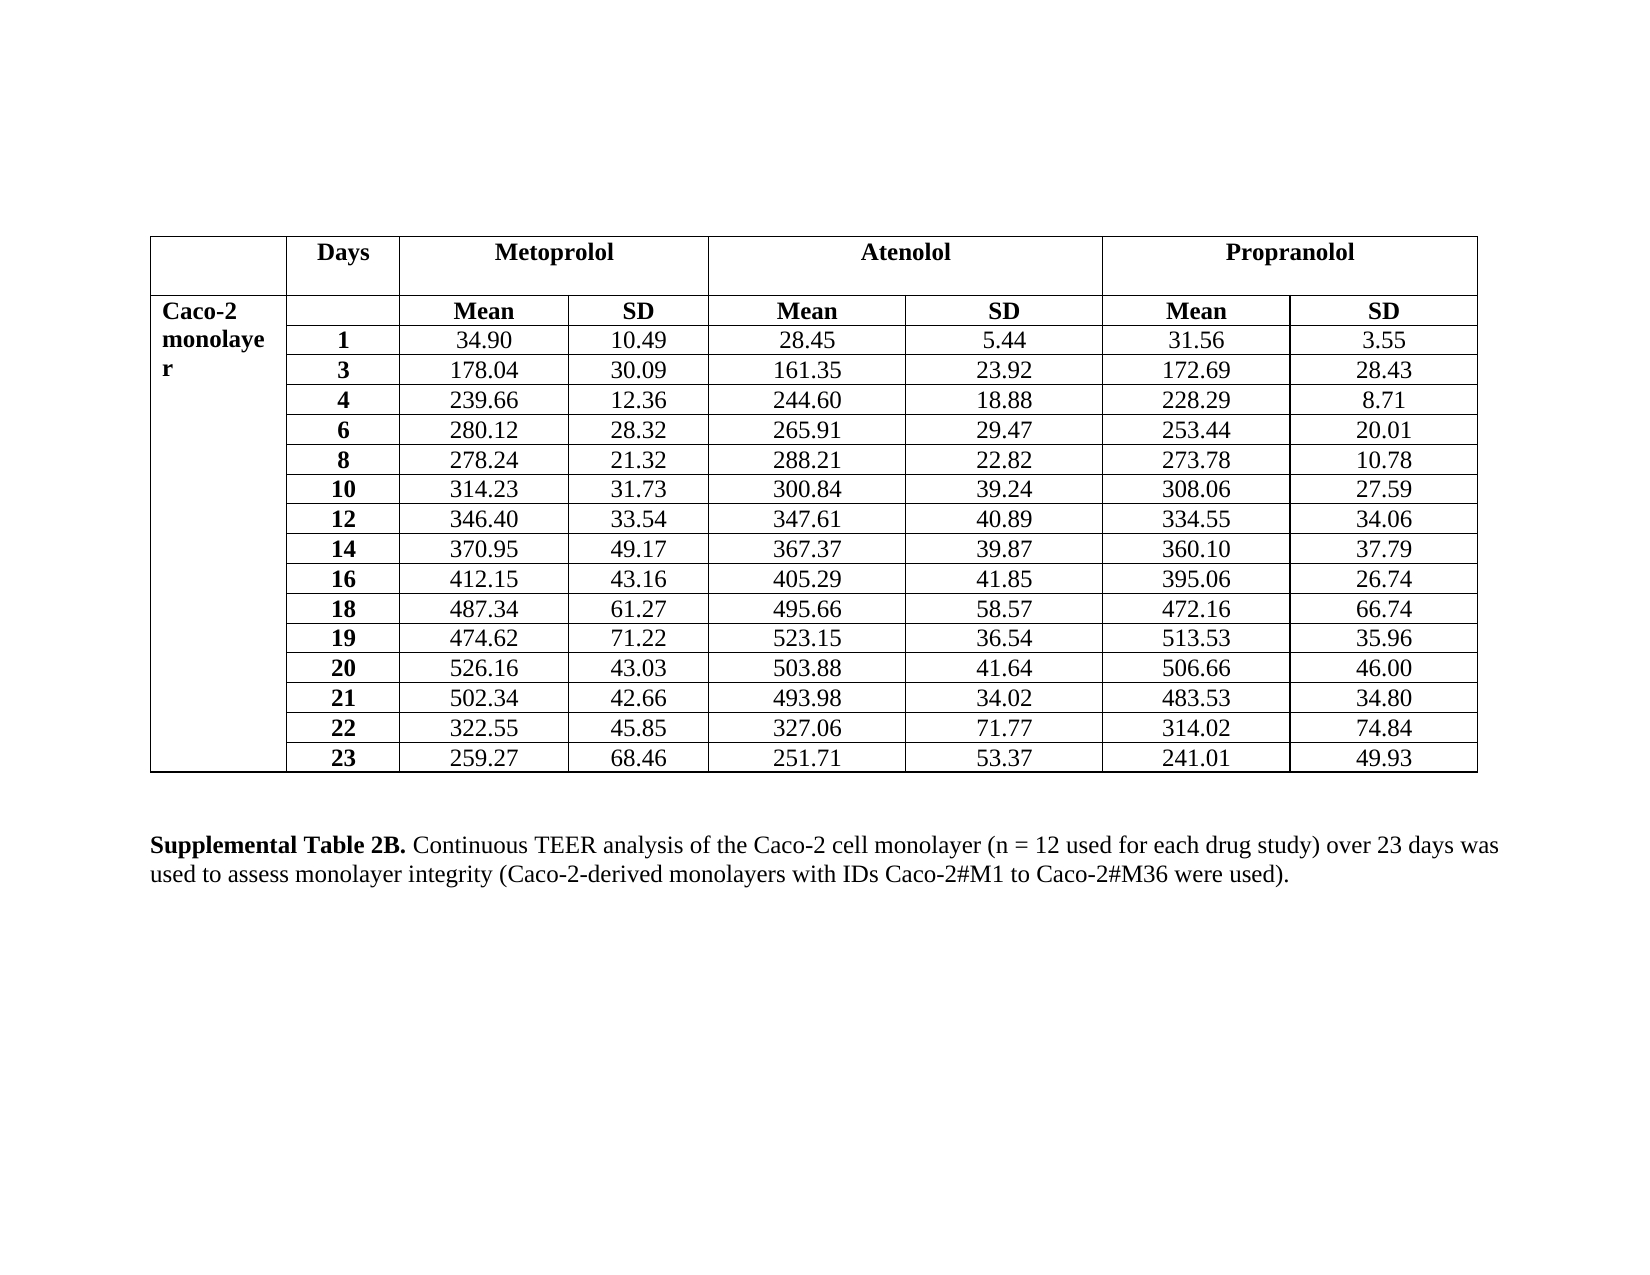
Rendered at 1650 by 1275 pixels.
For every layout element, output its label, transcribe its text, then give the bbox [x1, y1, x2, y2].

table_cell 19 [287, 624, 399, 652]
table_cell 4 [287, 385, 399, 414]
table_cell 33.54 [569, 504, 708, 533]
table_cell 31.56 [1103, 326, 1289, 354]
table_cell 265.91 [709, 415, 905, 444]
table_cell SD [906, 296, 1102, 324]
table_cell 334.55 [1103, 504, 1289, 533]
table_cell 251.71 [709, 743, 905, 771]
table_cell 10.78 [1291, 445, 1477, 473]
table_header Atenolol [709, 237, 1102, 295]
table_cell 502.34 [400, 683, 568, 712]
table_header Metoprolol [400, 237, 708, 295]
table_cell 26.74 [1291, 564, 1477, 593]
table_cell 273.78 [1103, 445, 1289, 473]
table_cell 474.62 [400, 624, 568, 652]
table_cell 16 [287, 564, 399, 593]
table_cell 30.09 [569, 355, 708, 384]
table_cell 503.88 [709, 653, 905, 682]
table_cell 495.66 [709, 594, 905, 622]
table_cell 6 [287, 415, 399, 444]
table_cell 161.35 [709, 355, 905, 384]
table_cell 31.73 [569, 475, 708, 503]
table_cell 10.49 [569, 326, 708, 354]
table_cell 300.84 [709, 475, 905, 503]
table_cell 8.71 [1291, 385, 1477, 414]
table_cell 370.95 [400, 534, 568, 563]
table_cell 12 [287, 504, 399, 533]
table_cell 29.47 [906, 415, 1102, 444]
table_cell SD [1291, 296, 1477, 324]
table_cell 526.16 [400, 653, 568, 682]
table_cell 513.53 [1103, 624, 1289, 652]
table_cell 523.15 [709, 624, 905, 652]
table_cell 34.02 [906, 683, 1102, 712]
table_cell 35.96 [1291, 624, 1477, 652]
table_cell 360.10 [1103, 534, 1289, 563]
table_cell 53.37 [906, 743, 1102, 771]
table_cell 178.04 [400, 355, 568, 384]
table_cell SD [569, 296, 708, 324]
table_cell 405.29 [709, 564, 905, 593]
table_cell 71.77 [906, 713, 1102, 742]
text Supplemental Table 2B. Continuous TEER analysis of the Caco-2 cell monolayer (n = 12 used for each drug study) over 23 days was used to assess monolayer integrity (Caco-2-derived monolayers with IDs Caco-2#M1 to Caco-2#M36 were used). [150, 830, 1500, 887]
table_cell Mean [400, 296, 568, 324]
table_cell 74.84 [1291, 713, 1477, 742]
table_cell 288.21 [709, 445, 905, 473]
table_cell 49.17 [569, 534, 708, 563]
table_cell 20.01 [1291, 415, 1477, 444]
table_cell 23.92 [906, 355, 1102, 384]
table_cell 42.66 [569, 683, 708, 712]
table_cell 21 [287, 683, 399, 712]
table_cell 23 [287, 743, 399, 771]
table_cell 20 [287, 653, 399, 682]
table_cell 22.82 [906, 445, 1102, 473]
table_cell 472.16 [1103, 594, 1289, 622]
table_header [151, 237, 286, 295]
table_cell 41.64 [906, 653, 1102, 682]
table_cell 14 [287, 534, 399, 563]
table_cell 239.66 [400, 385, 568, 414]
table_cell Mean [709, 296, 905, 324]
table_cell 71.22 [569, 624, 708, 652]
table_cell 280.12 [400, 415, 568, 444]
table_cell 412.15 [400, 564, 568, 593]
table_cell 314.02 [1103, 713, 1289, 742]
table_cell 244.60 [709, 385, 905, 414]
table_cell 5.44 [906, 326, 1102, 354]
table_cell 21.32 [569, 445, 708, 473]
table_cell 3.55 [1291, 326, 1477, 354]
table_cell 172.69 [1103, 355, 1289, 384]
table_cell 68.46 [569, 743, 708, 771]
table_cell Mean [1103, 296, 1289, 324]
table_cell 347.61 [709, 504, 905, 533]
table_cell 1 [287, 326, 399, 354]
table_cell 27.59 [1291, 475, 1477, 503]
table_cell 34.90 [400, 326, 568, 354]
table_header Days [287, 237, 399, 295]
table_cell 58.57 [906, 594, 1102, 622]
table_cell 43.16 [569, 564, 708, 593]
table_cell 228.29 [1103, 385, 1289, 414]
table_cell 41.85 [906, 564, 1102, 593]
table_cell 22 [287, 713, 399, 742]
table_cell 45.85 [569, 713, 708, 742]
table_cell 39.24 [906, 475, 1102, 503]
table_cell 322.55 [400, 713, 568, 742]
table_cell 37.79 [1291, 534, 1477, 563]
table_cell 8 [287, 445, 399, 473]
table_cell 12.36 [569, 385, 708, 414]
table_cell 346.40 [400, 504, 568, 533]
table_cell 49.93 [1291, 743, 1477, 771]
table_cell 327.06 [709, 713, 905, 742]
table_cell 18.88 [906, 385, 1102, 414]
table_cell 253.44 [1103, 415, 1289, 444]
table_cell 241.01 [1103, 743, 1289, 771]
table_cell 28.45 [709, 326, 905, 354]
table_header Propranolol [1103, 237, 1477, 295]
table_cell 3 [287, 355, 399, 384]
table_cell 34.06 [1291, 504, 1477, 533]
table_cell 314.23 [400, 475, 568, 503]
table_cell 36.54 [906, 624, 1102, 652]
table_cell 34.80 [1291, 683, 1477, 712]
table_cell 61.27 [569, 594, 708, 622]
table_cell 28.43 [1291, 355, 1477, 384]
table_cell 43.03 [569, 653, 708, 682]
table_cell 28.32 [569, 415, 708, 444]
table_cell 10 [287, 475, 399, 503]
table_cell 308.06 [1103, 475, 1289, 503]
table_cell 18 [287, 594, 399, 622]
table_cell 487.34 [400, 594, 568, 622]
table_cell 259.27 [400, 743, 568, 771]
table_cell 40.89 [906, 504, 1102, 533]
table_cell 493.98 [709, 683, 905, 712]
table_cell 395.06 [1103, 564, 1289, 593]
table_cell 483.53 [1103, 683, 1289, 712]
table_cell 66.74 [1291, 594, 1477, 622]
table_cell 367.37 [709, 534, 905, 563]
table_cell 506.66 [1103, 653, 1289, 682]
table_cell 46.00 [1291, 653, 1477, 682]
table_cell Caco-2 monolayer [151, 296, 286, 771]
table_cell 278.24 [400, 445, 568, 473]
table_cell [287, 296, 399, 324]
table_cell 39.87 [906, 534, 1102, 563]
